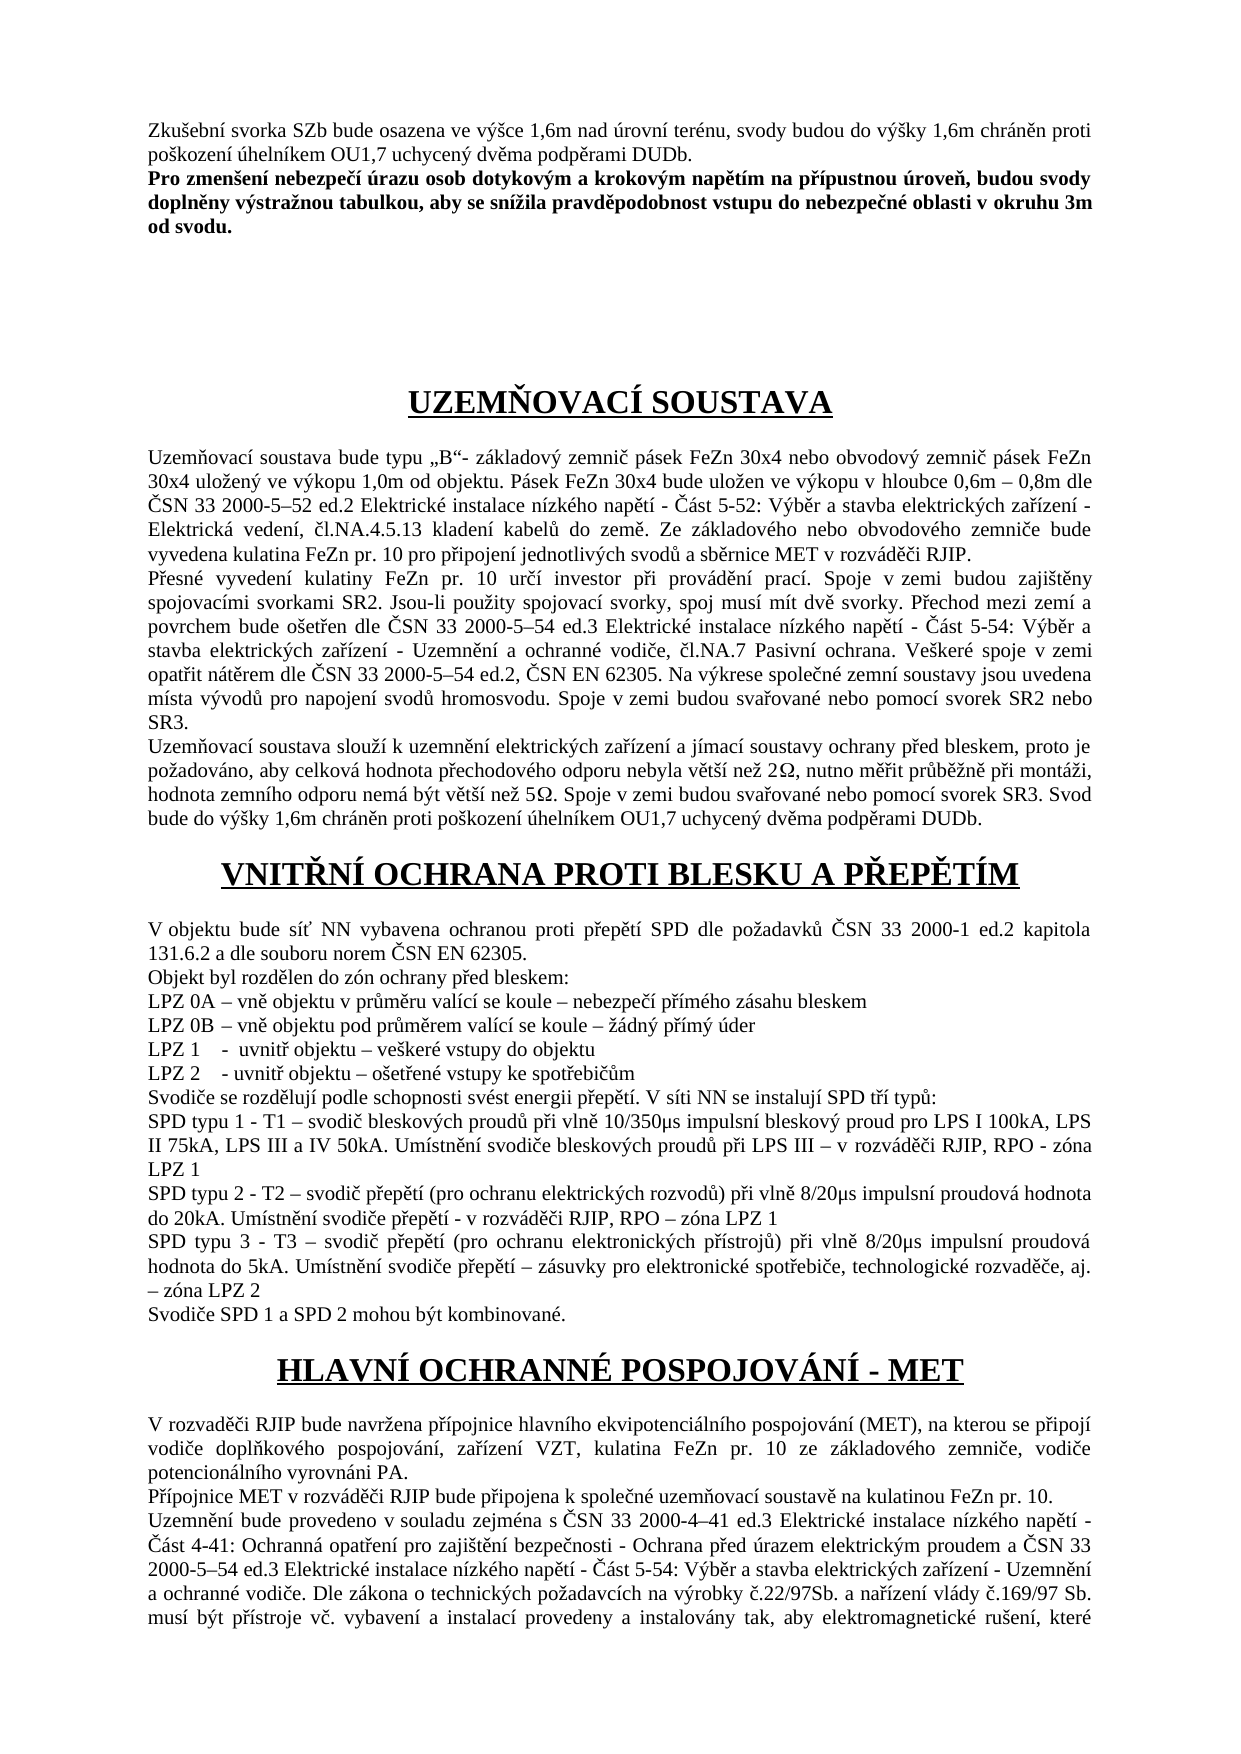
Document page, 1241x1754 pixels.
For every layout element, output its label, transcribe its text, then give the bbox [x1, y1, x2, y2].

text Svodiče se rozdělují podle schopnosti svést energii přepětí. V síti NN se instalují SPD tří typů: [148, 1085, 1092, 1109]
text Objekt byl rozdělen do zón ochrany před bleskem: [148, 965, 1092, 989]
text Zkušební svorka SZb bude osazena ve výšce 1,6m nad úrovní terénu, svody budou do výšky 1,6m chráněn proti poškození úhelníkem OU1,7 uchycený dvěma podpěrami DUDb. [148, 118, 1092, 166]
text LPZ 1 - uvnitř objektu – veškeré vstupy do objektu [148, 1037, 1092, 1061]
text Přesné vyvedení kulatiny FeZn pr. 10 určí investor při provádění prací. Spoje v zemi budou zajištěny spojovacími svorkami SR2. Jsou-li použity spojovací svorky, spoj musí mít dvě svorky. Přechod mezi zemí a povrchem bude ošetřen dle ČSN 33 2000-5–54 ed.3 Elektrické instalace nízkého napětí - Část 5-54: Výběr a stavba elektrických zařízení - Uzemnění a ochranné vodiče, čl.NA.7 Pasivní ochrana. Veškeré spoje v zemi opatřit nátěrem dle ČSN 33 2000-5–54 ed.2, ČSN EN 62305. Na výkrese společné zemní soustavy jsou uvedena místa vývodů pro napojení svodů hromosvodu. Spoje v zemi budou svařované nebo pomocí svorek SR2 nebo SR3. [148, 566, 1092, 734]
text Svodiče SPD 1 a SPD 2 mohou být kombinované. [148, 1302, 1092, 1326]
text Uzemňovací soustava slouží k uzemnění elektrických zařízení a jímací soustavy ochrany před bleskem, proto je požadováno, aby celková hodnota přechodového odporu nebyla větší než 2, nutno měřit průběžně při montáži, hodnota zemního odporu nemá být větší než 5. Spoje v zemi budou svařované nebo pomocí svorek SR3. Svod bude do výšky 1,6m chráněn proti poškození úhelníkem OU1,7 uchycený dvěma podpěrami DUDb. [148, 734, 1092, 830]
text SPD typu 2 - T2 – svodič přepětí (pro ochranu elektrických rozvodů) při vlně 8/20μs impulsní proudová hodnota do 20kA. Umístnění svodiče přepětí - v rozváděči RJIP, RPO – zóna LPZ 1 [148, 1181, 1092, 1229]
text SPD typu 3 - T3 – svodič přepětí (pro ochranu elektronických přístrojů) při vlně 8/20μs impulsní proudová hodnota do 5kA. Umístnění svodiče přepětí – zásuvky pro elektronické spotřebiče, technologické rozvaděče, aj. – zóna LPZ 2 [148, 1229, 1092, 1302]
text Uzemňovací soustava bude typu „B“- základový zemnič pásek FeZn 30x4 nebo obvodový zemnič pásek FeZn 30x4 uložený ve výkopu 1,0m od objektu. Pásek FeZn 30x4 bude uložen ve výkopu v hloubce 0,6m – 0,8m dle ČSN 33 2000-5–52 ed.2 Elektrické instalace nízkého napětí - Část 5-52: Výběr a stavba elektrických zařízení - Elektrická vedení, čl.NA.4.5.13 kladení kabelů do země. Ze základového nebo obvodového zemniče bude vyvedena kulatina FeZn pr. 10 pro připojení jednotlivých svodů a sběrnice MET v rozváděči RJIP. [148, 445, 1092, 566]
text UZEMŇOVACÍ SOUSTAVA [148, 383, 1092, 421]
text V objektu bude síť NN vybavena ochranou proti přepětí SPD dle požadavků ČSN 33 2000-1 ed.2 kapitola 131.6.2 a dle souboru norem ČSN EN 62305. [148, 917, 1092, 965]
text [148, 1508, 1092, 1629]
text VNITŘNÍ OCHRANA PROTI BLESKU A PŘEPĚTÍM [148, 854, 1092, 893]
text LPZ 0B – vně objektu pod průměrem valící se koule – žádný přímý úder [148, 1013, 1092, 1037]
text Pro zmenšení nebezpečí úrazu osob dotykovým a krokovým napětím na přípustnou úroveň, budou svody doplněny výstražnou tabulkou, aby se snížila pravděpodobnost vstupu do nebezpečné oblasti v okruhu 3m od svodu. [148, 166, 1092, 238]
text HLAVNÍ OCHRANNÉ POSPOJOVÁNÍ - MET [148, 1350, 1092, 1388]
text V rozvaděči RJIP bude navržena přípojnice hlavního ekvipotenciálního pospojování (MET), na kterou se připojí vodiče doplňkového pospojování, zařízení VZT, kulatina FeZn pr. 10 ze základového zemniče, vodiče potencionálního vyrovnáni PA. [148, 1412, 1092, 1484]
text Přípojnice MET v rozváděči RJIP bude připojena k společné uzemňovací soustavě na kulatinou FeZn pr. 10. [148, 1484, 1092, 1508]
text LPZ 0A – vně objektu v průměru valící se koule – nebezpečí přímého zásahu bleskem [148, 989, 1092, 1013]
text LPZ 2 - uvnitř objektu – ošetřené vstupy ke spotřebičům [148, 1061, 1092, 1085]
text SPD typu 1 - T1 – svodič bleskových proudů při vlně 10/350μs impulsní bleskový proud pro LPS I 100kA, LPS II 75kA, LPS III a IV 50kA. Umístnění svodiče bleskových proudů při LPS III – v rozváděči RJIP, RPO - zóna LPZ 1 [148, 1109, 1092, 1181]
